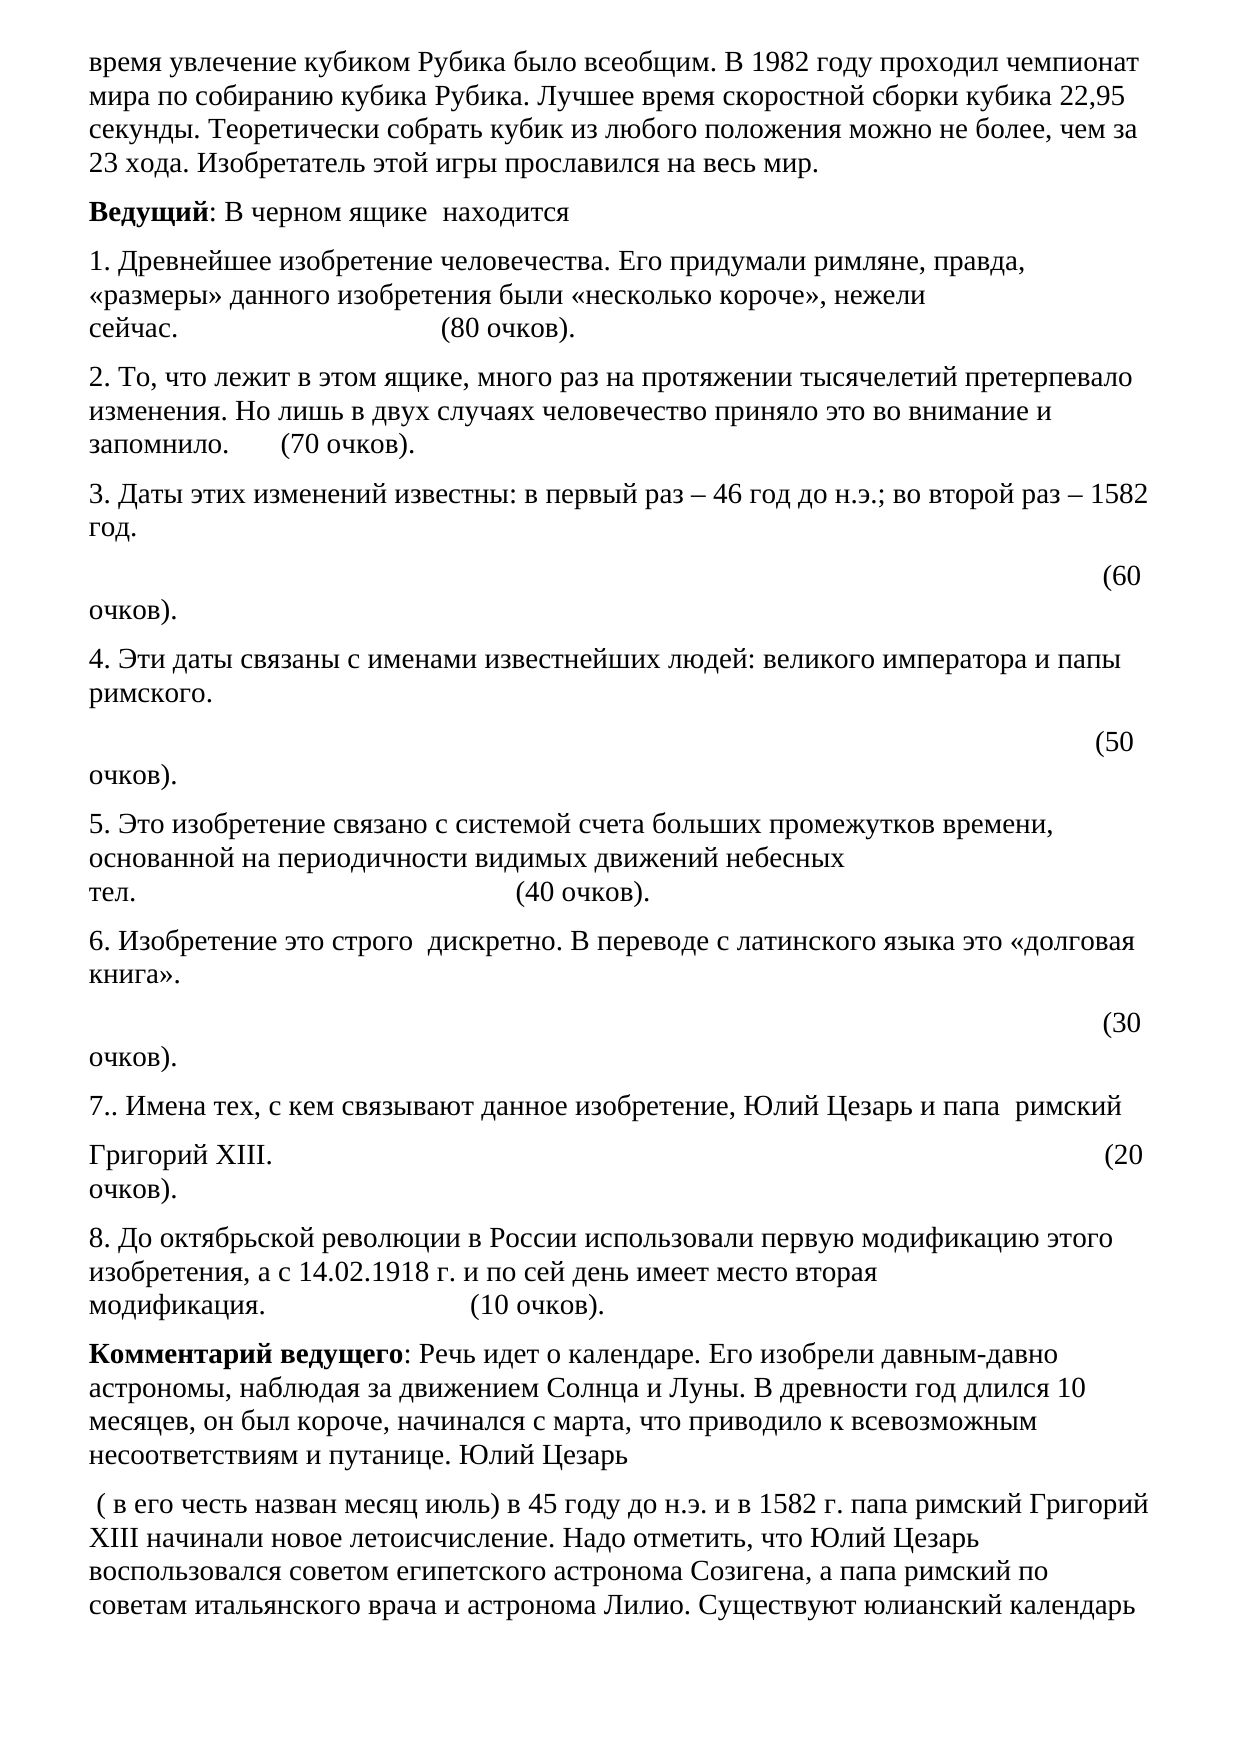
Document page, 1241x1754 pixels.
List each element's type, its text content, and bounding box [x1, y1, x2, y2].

text (60 очков). [89, 558, 1152, 626]
text 3. Даты этих изменений известны: в первый раз – 46 год до н.э.; во второй раз – 1582 год. [89, 476, 1152, 543]
text 2. То, что лежит в этом ящике, много раз на протяжении тысячелетий претерпевало изменения. Но лишь в двух случаях человечество приняло это во внимание и запомнило. (70 очков). [89, 359, 1152, 460]
text 1. Древнейшее изобретение человечества. Его придумали римляне, правда, «размеры» данного изобретения были «несколько короче», нежели сейчас. (80 очков). [89, 243, 1152, 344]
text 4. Эти даты связаны с именами известнейших людей: великого императора и папы римского. [89, 641, 1152, 708]
text (50 очков). [89, 724, 1152, 791]
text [89, 1486, 1152, 1620]
text Григорий XIII. (20 очков). [89, 1137, 1152, 1204]
text 8. До октябрьской революции в России использовали первую модификацию этого изобретения, а с 14.02.1918 г. и по сей день имеет место вторая модификация. (10 очков). [89, 1220, 1152, 1321]
text Ведущий: В черном ящике находится [89, 194, 1152, 228]
text Комментарий ведущего: Речь идет о календаре. Его изобрели давным-давно астрономы, наблюдая за движением Солнца и Луны. В древности год длился 10 месяцев, он был короче, начинался с марта, что приводило к всевозможным несоответствиям и путанице. Юлий Цезарь [89, 1336, 1152, 1471]
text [89, 44, 1152, 178]
text (30 очков). [89, 1006, 1152, 1073]
text 6. Изобретение это строго дискретно. В переводе с латинского языка это «долговая книга». [89, 923, 1152, 990]
text 7.. Имена тех, с кем связывают данное изобретение, Юлий Цезарь и папа римский [89, 1088, 1152, 1122]
text 5. Это изобретение связано с системой счета больших промежутков времени, основанной на периодичности видимых движений небесных тел. (40 очков). [89, 807, 1152, 907]
